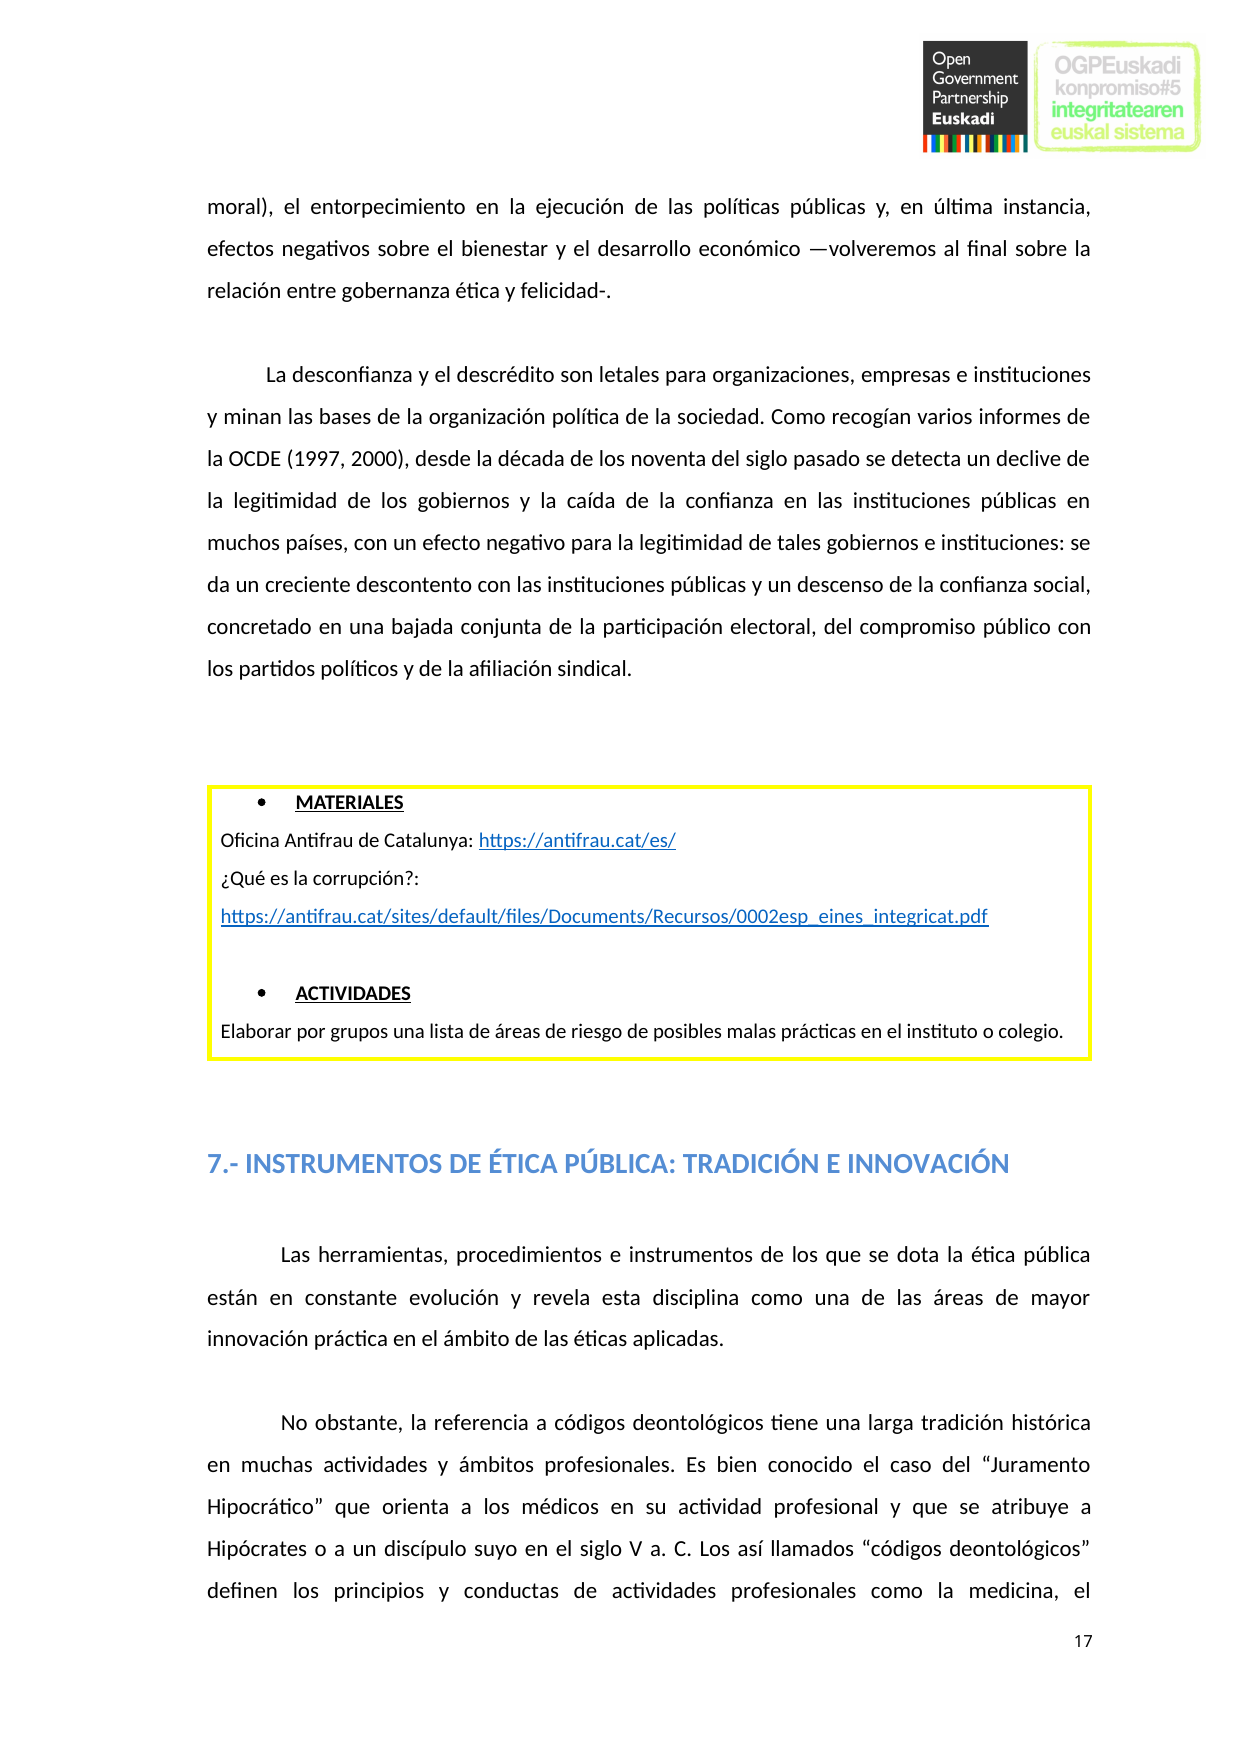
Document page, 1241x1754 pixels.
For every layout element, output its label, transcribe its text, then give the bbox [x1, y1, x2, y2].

text 7.- INSTRUMENTOS DE ÉTICA PÚBLICA: TRADICIÓN E INNOVACIÓN [207, 1145, 1092, 1181]
table_header MATERIALES Oficina Antifrau de Catalunya: https://antifrau.cat/es/ ¿Qué es la corrupción?: https://antifrau.cat/sites/default/files/Documents/Recursos/0002esp_eines_integricat.pdf ACTIVIDADES Elaborar por grupos una lista de áreas de riesgo de posibles malas prácticas en el instituto o colegio. [212, 789, 1088, 1057]
picture [918, 33, 1207, 159]
text Las herramientas, procedimientos e instrumentos de los que se dota la ética pública están en constante evolución y revela esta disciplina como una de las áreas de mayor innovación práctica en el ámbito de las éticas aplicadas. [207, 1241, 1092, 1353]
text La desconfianza y el descrédito son letales para organizaciones, empresas e instituciones y minan las bases de la organización política de la sociedad. Como recogían varios informes de la OCDE (1997, 2000), desde la década de los noventa del siglo pasado se detecta un declive de la legitimidad de los gobiernos y la caída de la confianza en las instituciones públicas en muchos países, con un efecto negativo para la legitimidad de tales gobiernos e instituciones: se da un creciente descontento con las instituciones públicas y un descenso de la confianza social, concretado en una bajada conjunta de la participación electoral, del compromiso público con los partidos políticos y de la afiliación sindical. [207, 360, 1092, 682]
